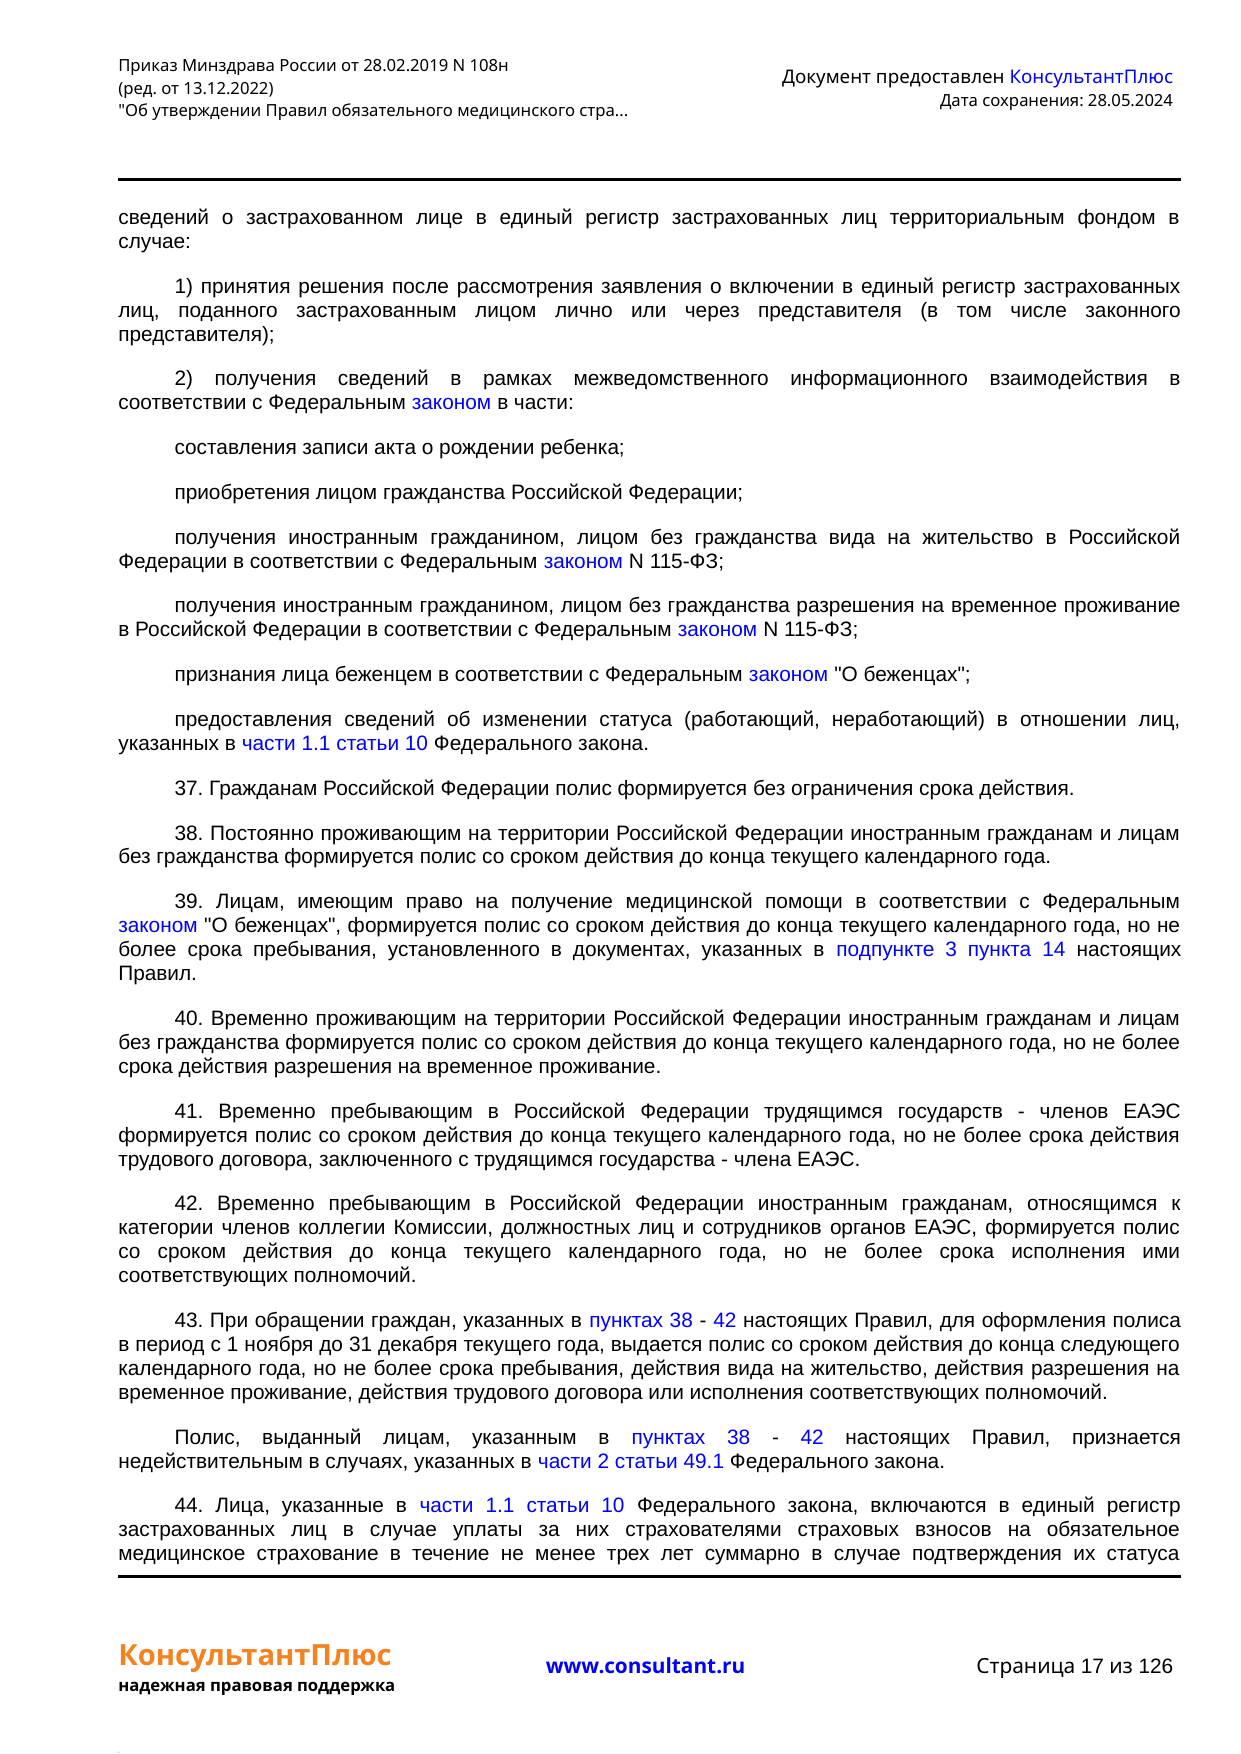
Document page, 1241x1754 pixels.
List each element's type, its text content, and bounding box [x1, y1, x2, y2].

text 2) получения сведений в рамках межведомственного информационного взаимодействия в соответствии с Федеральным законом в части: [118, 366, 1181, 414]
text получения иностранным гражданином, лицом без гражданства вида на жительство в Российской Федерации в соответствии с Федеральным законом N 115-ФЗ; [118, 524, 1181, 572]
text приобретения лицом гражданства Российской Федерации; [118, 480, 1181, 504]
text 40. Временно проживающим на территории Российской Федерации иностранным гражданам и лицам без гражданства формируется полис со сроком действия до конца текущего календарного года, но не более срока действия разрешения на временное проживание. [118, 1006, 1181, 1078]
text 42. Временно пребывающим в Российской Федерации иностранным гражданам, относящимся к категории членов коллегии Комиссии, должностных лиц и сотрудников органов ЕАЭС, формируется полис со сроком действия до конца текущего календарного года, но не более срока исполнения ими соответствующих полномочий. [118, 1191, 1181, 1287]
text получения иностранным гражданином, лицом без гражданства разрешения на временное проживание в Российской Федерации в соответствии с Федеральным законом N 115-ФЗ; [118, 593, 1181, 641]
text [118, 205, 1181, 253]
text 1) принятия решения после рассмотрения заявления о включении в единый регистр застрахованных лиц, поданного застрахованным лицом лично или через представителя (в том числе законного представителя); [118, 273, 1181, 345]
text 38. Постоянно проживающим на территории Российской Федерации иностранным гражданам и лицам без гражданства формируется полис со сроком действия до конца текущего календарного года. [118, 820, 1181, 868]
text предоставления сведений об изменении статуса (работающий, неработающий) в отношении лиц, указанных в части 1.1 статьи 10 Федерального закона. [118, 707, 1181, 755]
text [118, 1493, 1181, 1565]
text 39. Лицам, имеющим право на получение медицинской помощи в соответствии с Федеральным законом "О беженцах", формируется полис со сроком действия до конца текущего календарного года, но не более срока пребывания, установленного в документах, указанных в подпункте 3 пункта 14 настоящих Правил. [118, 889, 1181, 985]
text 41. Временно пребывающим в Российской Федерации трудящимся государств - членов ЕАЭС формируется полис со сроком действия до конца текущего календарного года, но не более срока действия трудового договора, заключенного с трудящимся государства - члена ЕАЭС. [118, 1098, 1181, 1170]
text Полис, выданный лицам, указанным в пунктах 38 - 42 настоящих Правил, признается недействительным в случаях, указанных в части 2 статьи 49.1 Федерального закона. [118, 1424, 1181, 1472]
text составления записи акта о рождении ребенка; [118, 435, 1181, 459]
text 43. При обращении граждан, указанных в пунктах 38 - 42 настоящих Правил, для оформления полиса в период с 1 ноября до 31 декабря текущего года, выдается полис со сроком действия до конца следующего календарного года, но не более срока пребывания, действия вида на жительство, действия разрешения на временное проживание, действия трудового договора или исполнения соответствующих полномочий. [118, 1308, 1181, 1404]
text 37. Гражданам Российской Федерации полис формируется без ограничения срока действия. [118, 776, 1181, 799]
text признания лица беженцем в соответствии с Федеральным законом "О беженцах"; [118, 662, 1181, 686]
